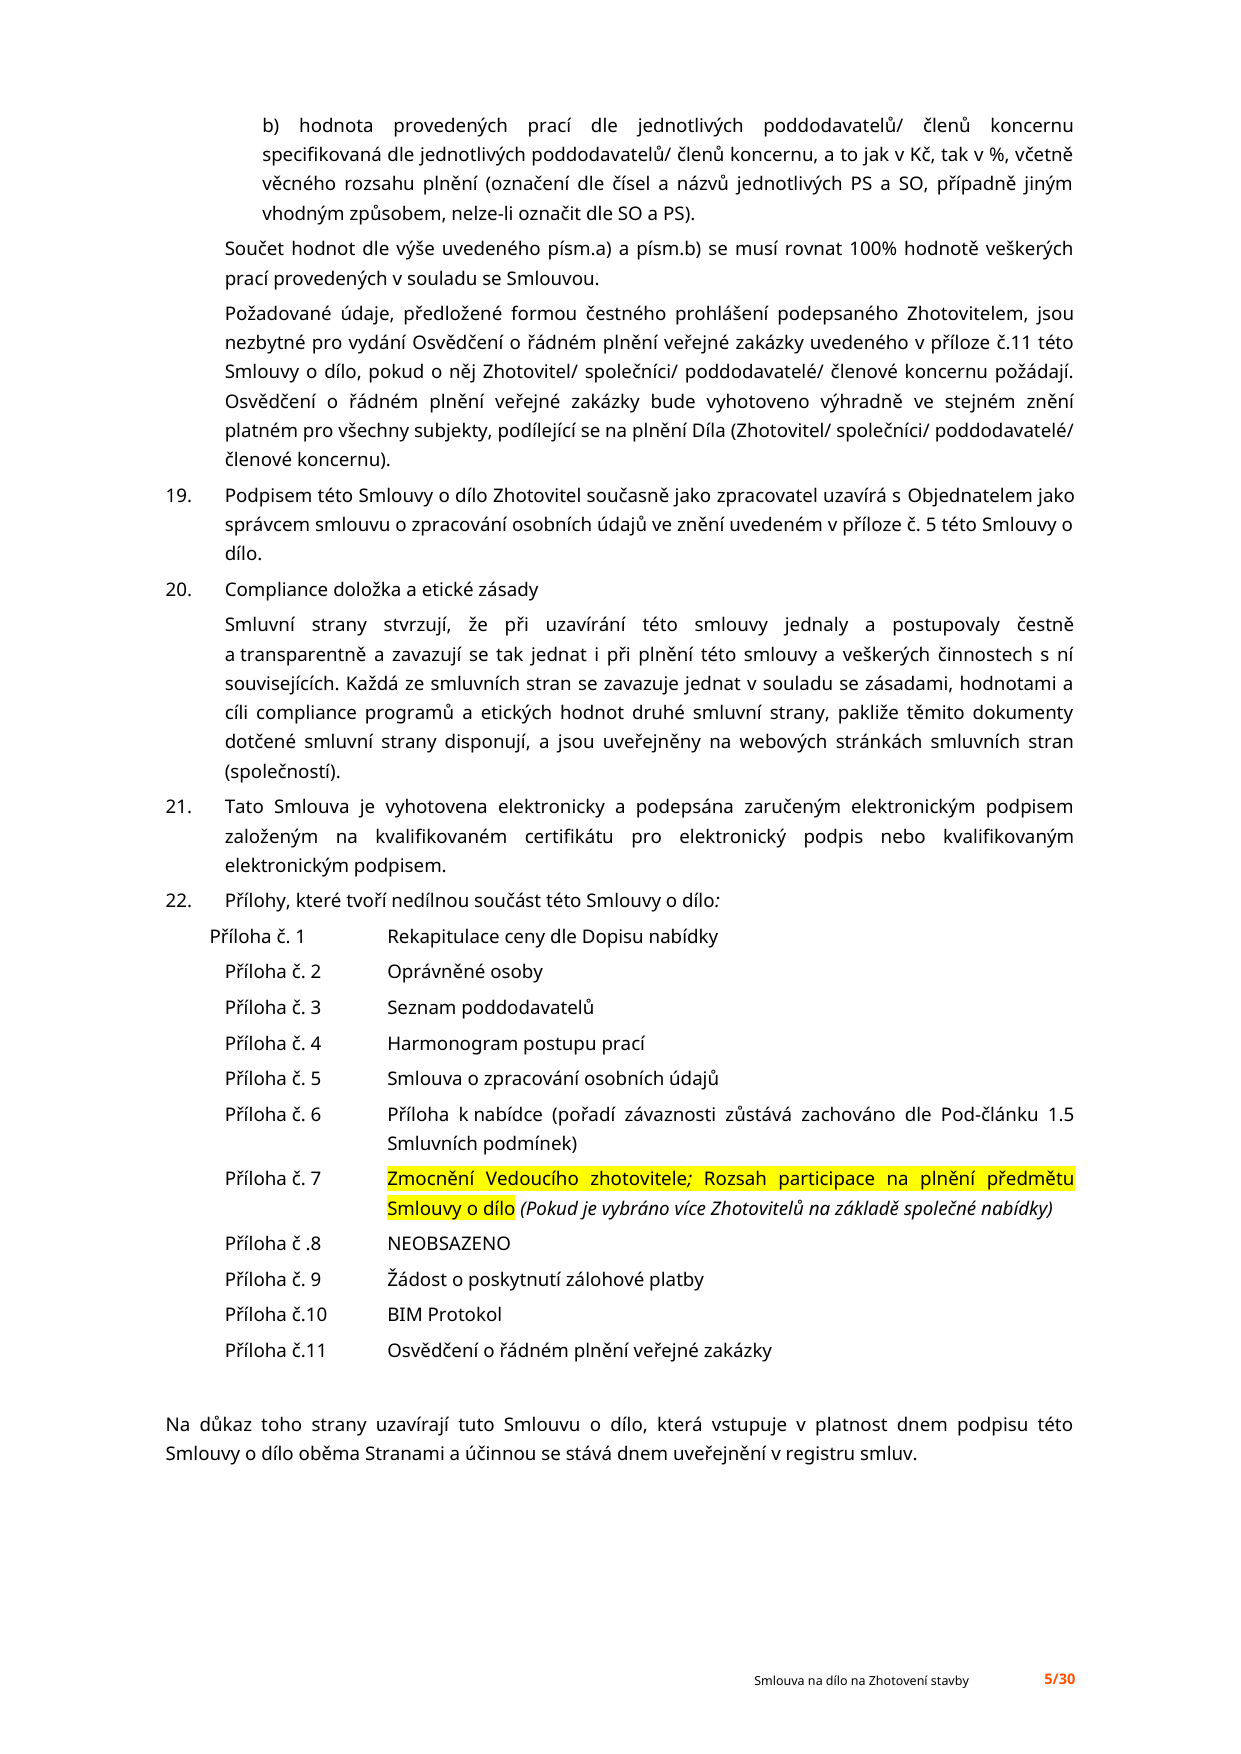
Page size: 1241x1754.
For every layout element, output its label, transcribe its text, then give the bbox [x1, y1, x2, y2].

list Příloha č. 4 Harmonogram postupu prací [224, 1030, 1075, 1055]
list Příloha č .8 NEOBSAZENO [224, 1230, 1075, 1256]
list Přílohy, které tvoří nedílnou součást této Smlouvy o dílo: [165, 888, 1075, 913]
list Příloha č. 9 Žádost o poskytnutí zálohové platby [224, 1266, 1075, 1291]
list Tato Smlouva je vyhotovena elektronicky a podepsána zaručeným elektronickým podpisem založeným na kvalifikovaném certifikátu pro elektronický podpis nebo kvalifikovaným elektronickým podpisem. [165, 794, 1075, 878]
list Příloha č. 3 Seznam poddodavatelů [224, 994, 1075, 1020]
list Smluvní strany stvrzují, že při uzavírání této smlouvy jednaly a postupovaly čestně a transparentně a zavazují se tak jednat i při plnění této smlouvy a veškerých činnostech s ní souvisejících. Každá ze smluvních stran se zavazuje jednat v souladu se zásadami, hodnotami a cíli compliance programů a etických hodnot druhé smluvní strany, pakliže těmito dokumenty dotčené smluvní strany disponují, a jsou uveřejněny na webových stránkách smluvních stran (společností). [224, 612, 1075, 784]
list Příloha č.10 BIM Protokol [224, 1301, 1075, 1327]
list Příloha č. 5 Smlouva o zpracování osobních údajů [224, 1065, 1075, 1091]
list Příloha č. 6 Příloha k nabídce (pořadí závaznosti zůstává zachováno dle Pod-článku 1.5 Smluvních podmínek) [224, 1101, 1075, 1156]
list Součet hodnot dle výše uvedeného písm.a) a písm.b) se musí rovnat 100% hodnotě veškerých prací provedených v souladu se Smlouvou. [224, 236, 1075, 290]
list Na důkaz toho strany uzavírají tuto Smlouvu o dílo, která vstupuje v platnost dnem podpisu této Smlouvy o dílo oběma Stranami a účinnou se stává dnem uveřejnění v registru smluv. [165, 1411, 1075, 1466]
list Příloha č. 7 Zmocnění Vedoucího zhotovitele; Rozsah participace na plnění předmětu Smlouvy o dílo (Pokud je vybráno více Zhotovitelů na základě společné nabídky) [224, 1166, 1075, 1220]
list Compliance doložka a etické zásady [165, 576, 1075, 602]
list Příloha č. 1 Rekapitulace ceny dle Dopisu nabídky [165, 923, 1075, 949]
list b) hodnota provedených prací dle jednotlivých poddodavatelů/ členů koncernu specifikovaná dle jednotlivých poddodavatelů/ členů koncernu, a to jak v Kč, tak v %, včetně věcného rozsahu plnění (označení dle čísel a názvů jednotlivých PS a SO, případně jiným vhodným způsobem, nelze-li označit dle SO a PS). [262, 112, 1075, 226]
list Příloha č.11 Osvědčení o řádném plnění veřejné zakázky [224, 1337, 1075, 1362]
list Požadované údaje, předložené formou čestného prohlášení podepsaného Zhotovitelem, jsou nezbytné pro vydání Osvědčení o řádném plnění veřejné zakázky uvedeného v příloze č.11 této Smlouvy o dílo, pokud o něj Zhotovitel/ společníci/ poddodavatelé/ členové koncernu požádají. Osvědčení o řádném plnění veřejné zakázky bude vyhotoveno výhradně ve stejném znění platném pro všechny subjekty, podílející se na plnění Díla (Zhotovitel/ společníci/ poddodavatelé/ členové koncernu). [224, 300, 1075, 472]
list Příloha č. 2 Oprávněné osoby [224, 959, 1075, 984]
list Podpisem této Smlouvy o dílo Zhotovitel současně jako zpracovatel uzavírá s Objednatelem jako správcem smlouvu o zpracování osobních údajů ve znění uvedeném v příloze č. 5 této Smlouvy o dílo. [165, 482, 1075, 566]
